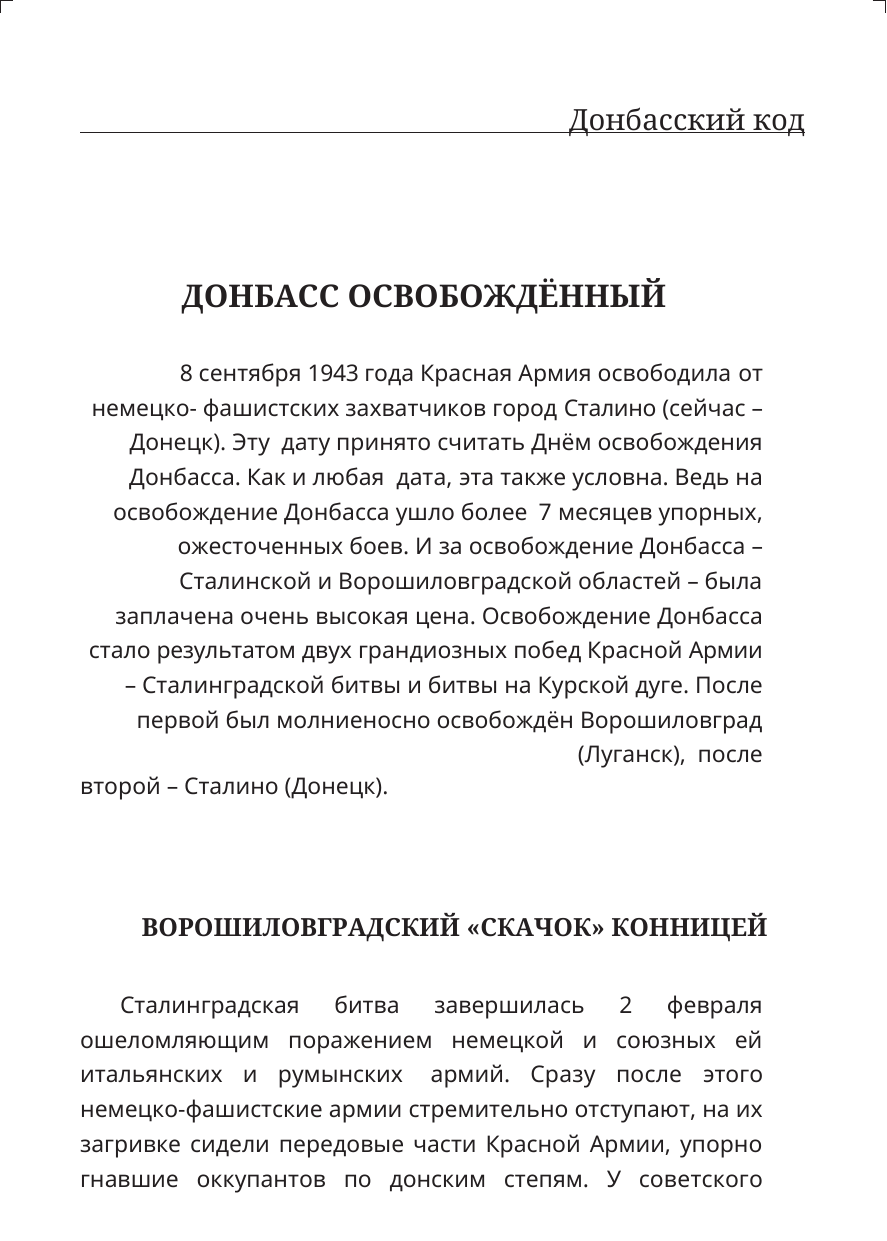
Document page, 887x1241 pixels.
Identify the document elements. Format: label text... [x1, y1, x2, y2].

text второй – Сталино (Донецк). [80, 773, 820, 799]
subtitle Донбасский код [80, 99, 820, 138]
subtitle ВОРОШИЛОВГРАДСКИЙ «СКАЧОК» КОННИЦЕЙ [141, 909, 820, 943]
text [80, 989, 763, 1194]
text 8 сентября 1943 года Красная Армия освободила от немецко- фашистских захватчиков город Сталино (сейчас – Донецк). Эту дату принято считать Днём освобождения Донбасса. Как и любая дата, эта также условна. Ведь на освобождение Донбасса ушло более 7 месяцев упорных, ожесточенных боев. И за освобождение Донбасса – Сталинской и Ворошиловградской областей – была заплачена очень высокая цена. Освобождение Донбасса стало результатом двух грандиозных побед Красной Армии – Сталинградской битвы и битвы на Курской дуге. После первой был молниеносно освобождён Ворошиловград (Луганск), после [80, 357, 763, 769]
text ДОНБАСС ОСВОБОЖДЁННЫЙ [181, 274, 820, 317]
